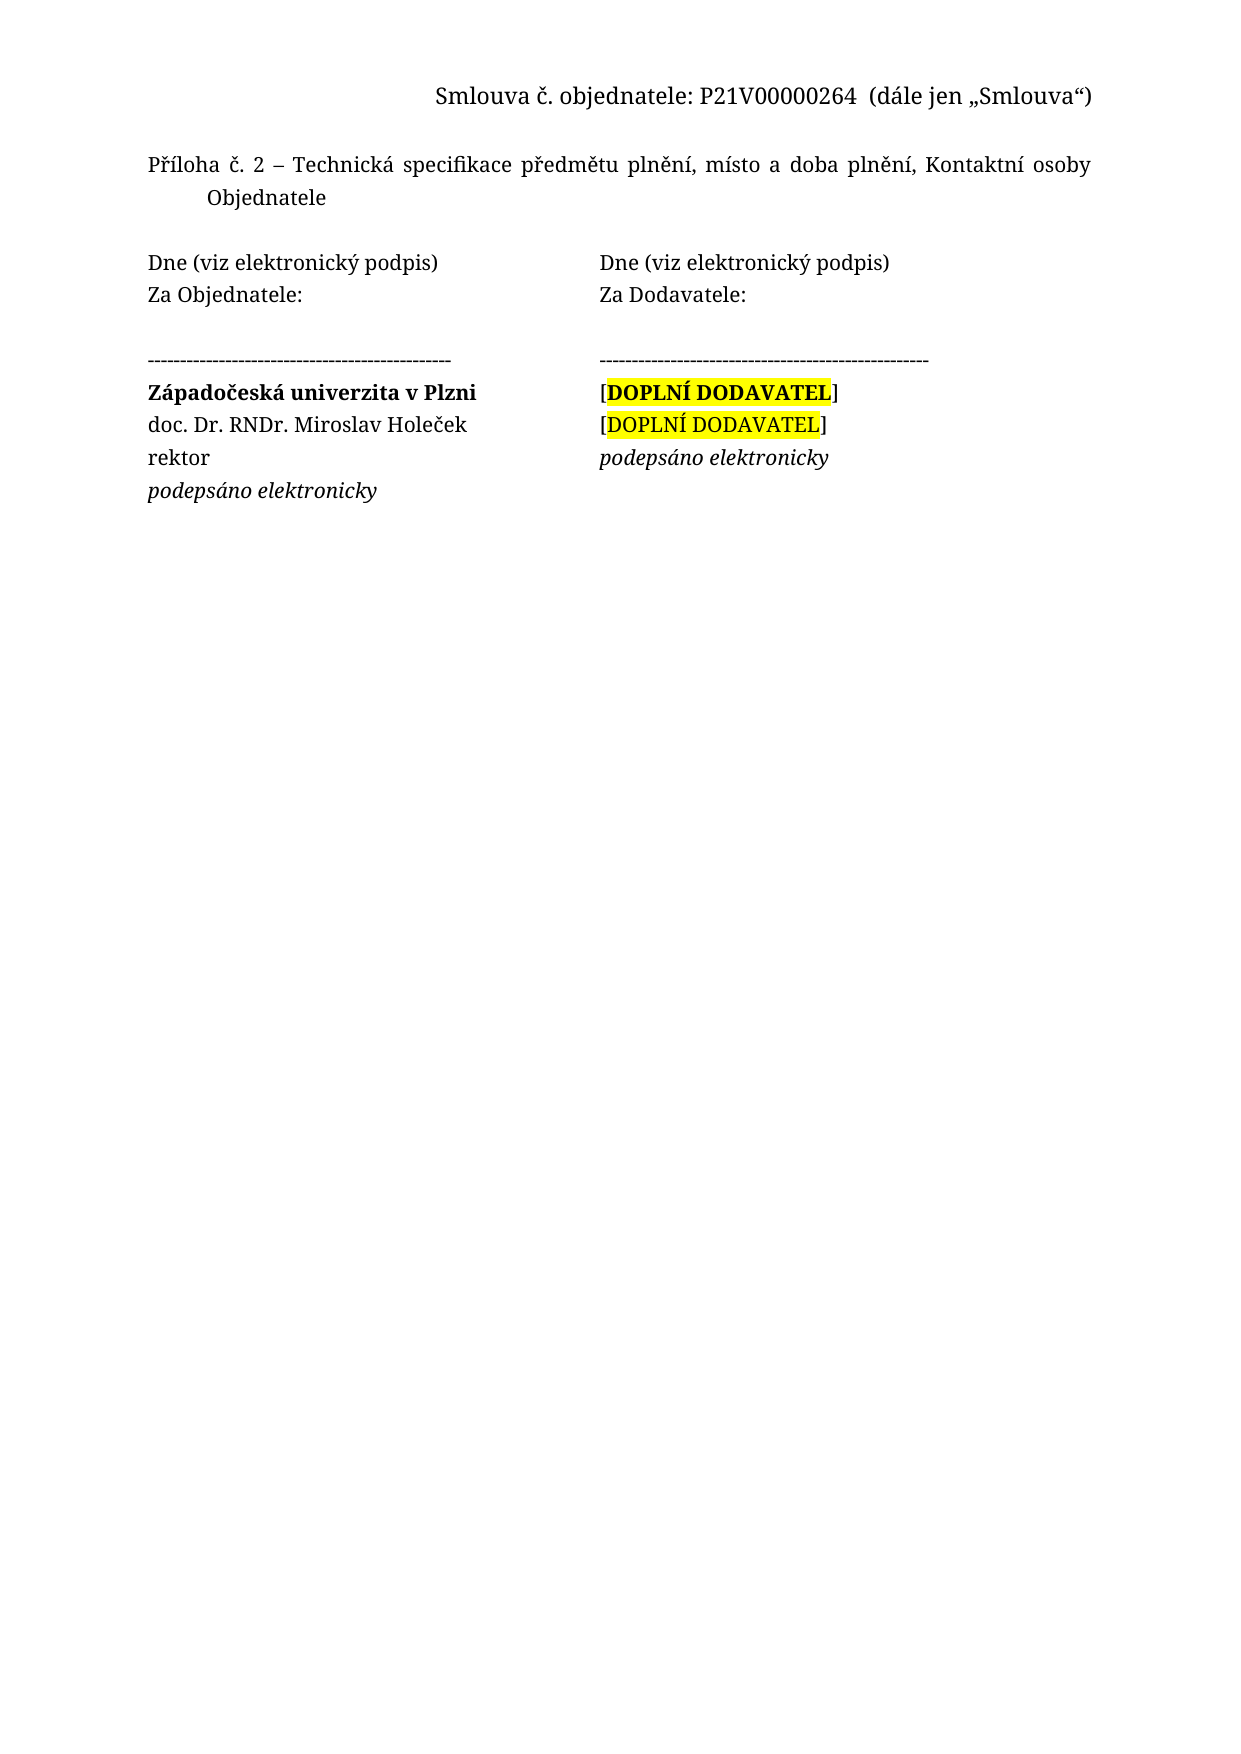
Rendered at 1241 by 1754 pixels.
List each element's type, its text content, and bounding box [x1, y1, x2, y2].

table_header Dne (viz elektronický podpis) Za Dodavatele: --------------------------------------------------- [DOPLNÍ DODAVATEL] [DOPLNÍ DODAVATEL] podepsáno elektronicky [588, 248, 1040, 508]
table_header Dne (viz elektronický podpis) Za Objednatele: ----------------------------------------------- Západočeská univerzita v Plzni doc. Dr. RNDr. Miroslav Holeček rektor podepsáno elektronicky [136, 248, 588, 508]
text Příloha č. 2 – Technická specifikace předmětu plnění, místo a doba plnění, Kontaktní osoby Objednatele [148, 150, 1093, 211]
